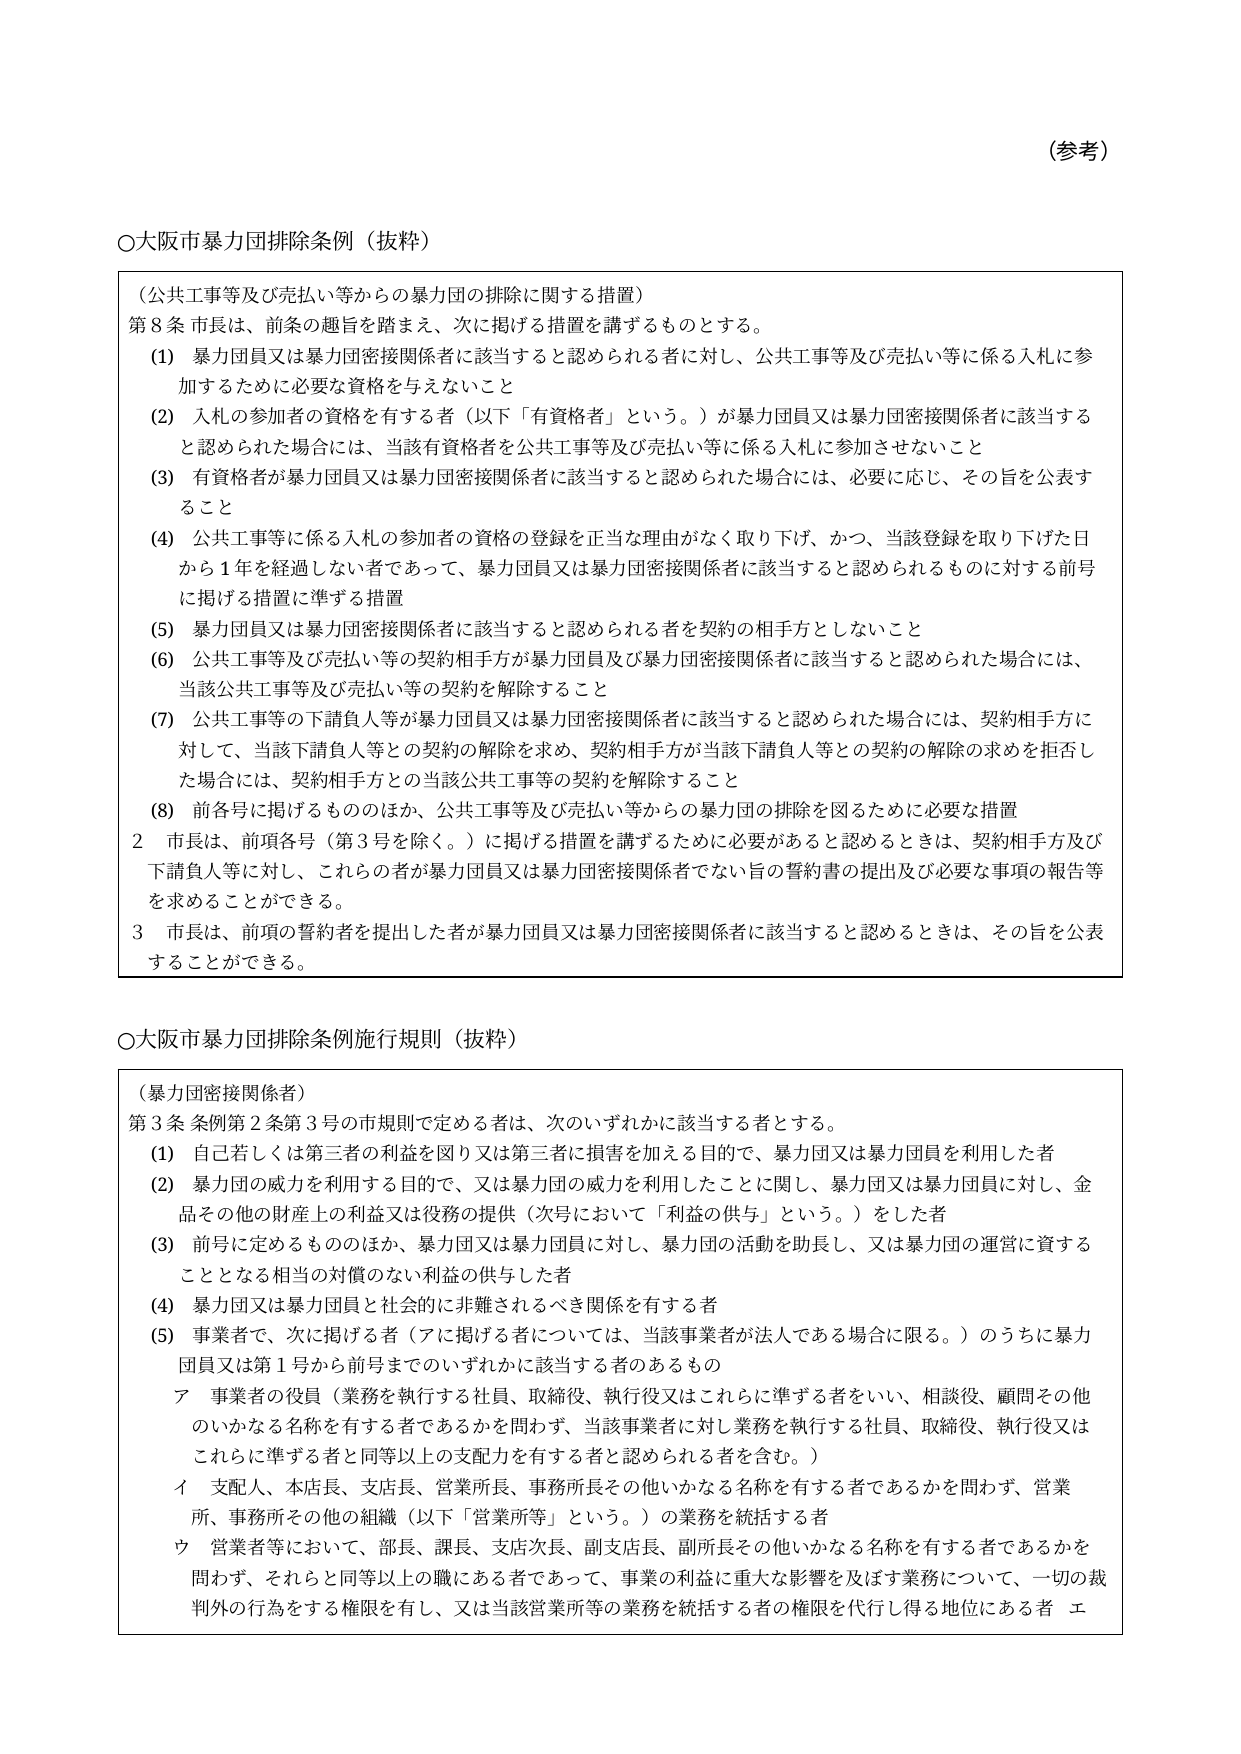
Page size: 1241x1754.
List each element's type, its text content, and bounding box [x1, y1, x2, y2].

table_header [119, 1070, 1122, 1634]
text ○大阪市暴力団排除条例（抜粋） [117, 210, 1122, 271]
text ○大阪市暴力団排除条例施行規則（抜粋） [117, 1008, 1122, 1068]
table_header （公共工事等及び売払い等からの暴力団の排除に関する措置） 第８条 市長は、前条の趣旨を踏まえ、次に掲げる措置を講ずるものとする。 (1) 暴力団員又は暴力団密接関係者に該当すると認められる者に対し、公共工事等及び売払い等に係る入札に参加するために必要な資格を与えないこと (2) 入札の参加者の資格を有する者（以下「有資格者」という。）が暴力団員又は暴力団密接関係者に該当すると認められた場合には、当該有資格者を公共工事等及び売払い等に係る入札に参加させないこと (3) 有資格者が暴力団員又は暴力団密接関係者に該当すると認められた場合には、必要に応じ、その旨を公表すること (4) 公共工事等に係る入札の参加者の資格の登録を正当な理由がなく取り下げ、かつ、当該登録を取り下げた日から1年を経過しない者であって、暴力団員又は暴力団密接関係者に該当すると認められるものに対する前号に掲げる措置に準ずる措置 (5) 暴力団員又は暴力団密接関係者に該当すると認められる者を契約の相手方としないこと (6) 公共工事等及び売払い等の契約相手方が暴力団員及び暴力団密接関係者に該当すると認められた場合には、当該公共工事等及び売払い等の契約を解除すること (7) 公共工事等の下請負人等が暴力団員又は暴力団密接関係者に該当すると認められた場合には、契約相手方に対して、当該下請負人等との契約の解除を求め、契約相手方が当該下請負人等との契約の解除の求めを拒否した場合には、契約相手方との当該公共工事等の契約を解除すること (8) 前各号に掲げるもののほか、公共工事等及び売払い等からの暴力団の排除を図るために必要な措置 ２ 市長は、前項各号（第３号を除く。）に掲げる措置を講ずるために必要があると認めるときは、契約相手方及び下請負人等に対し、これらの者が暴力団員又は暴力団密接関係者でない旨の誓約書の提出及び必要な事項の報告等を求めることができる。 ３ 市長は、前項の誓約者を提出した者が暴力団員又は暴力団密接関係者に該当すると認めるときは、その旨を公表することができる。 [119, 272, 1122, 976]
text （参考） [118, 119, 1122, 180]
